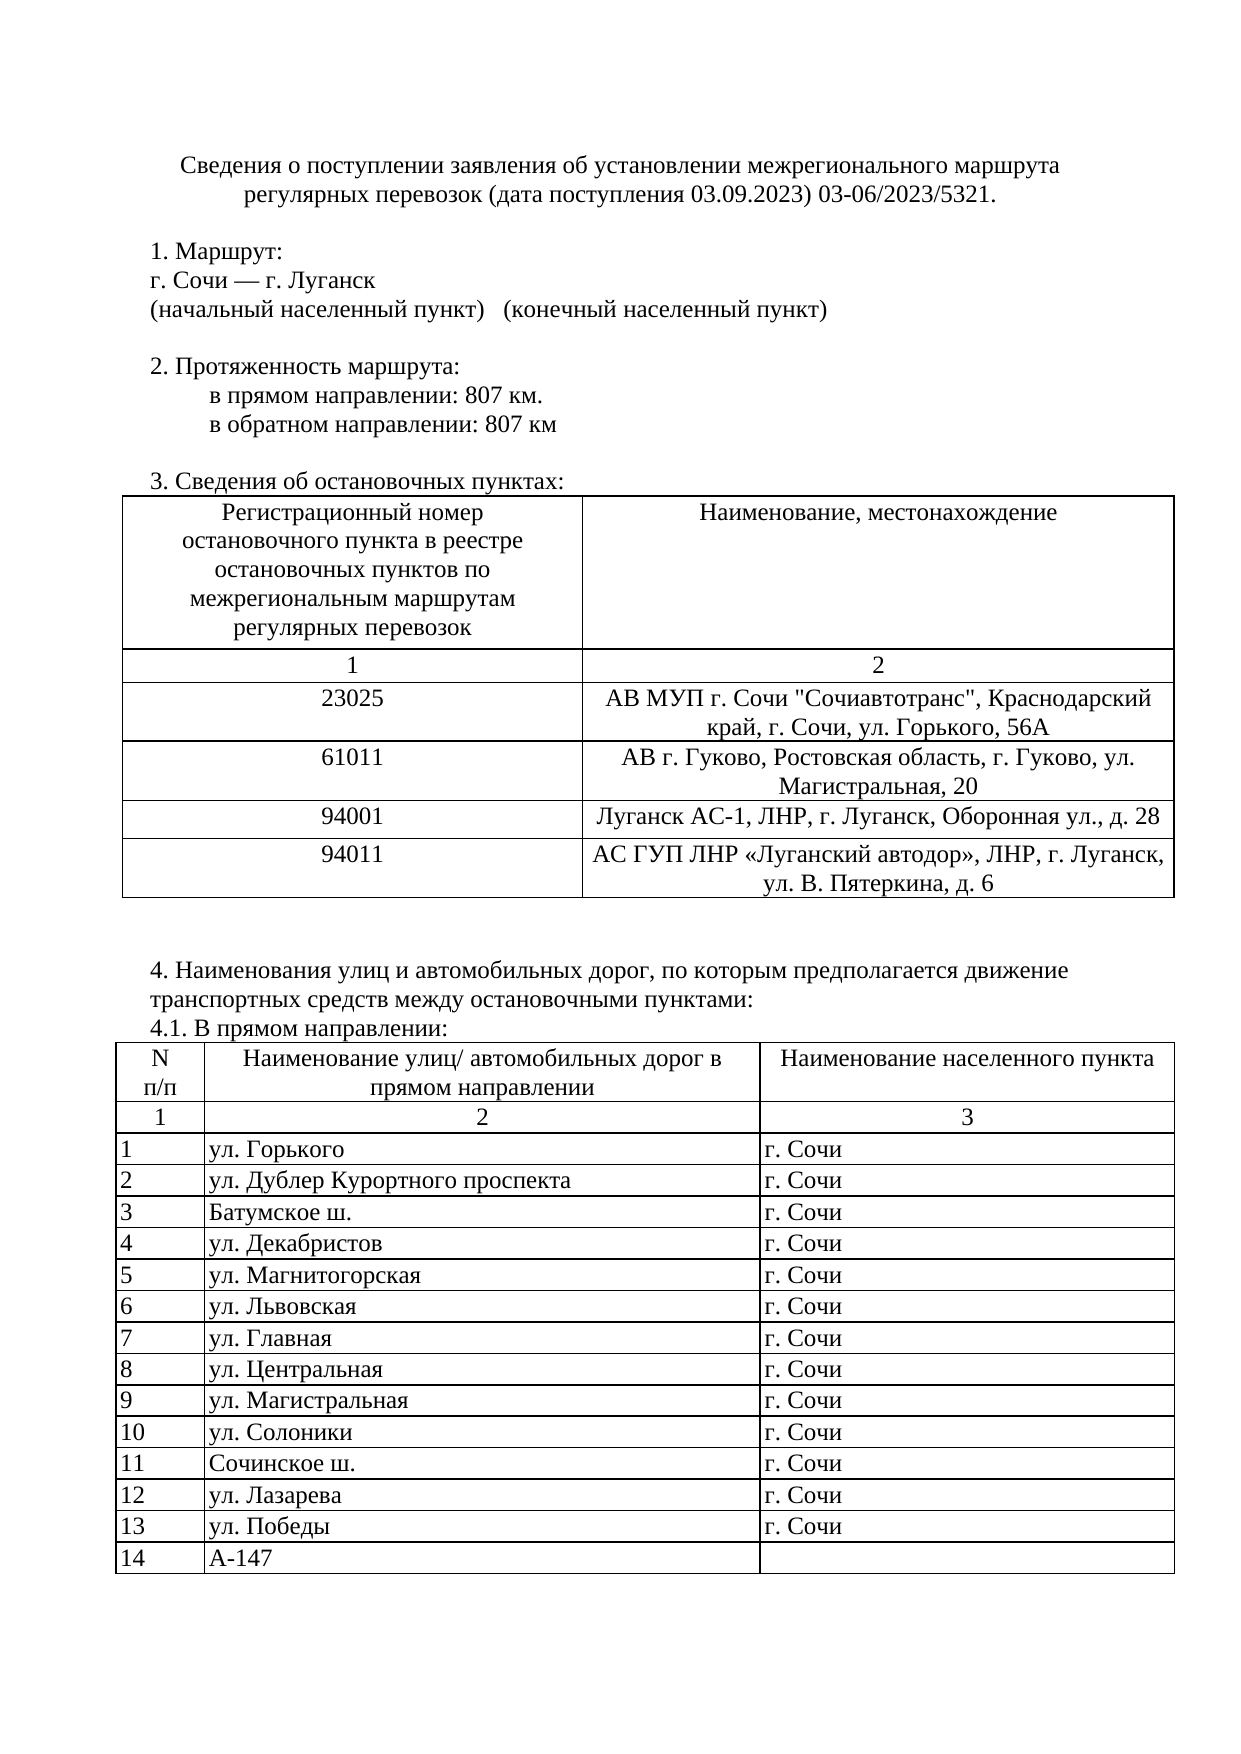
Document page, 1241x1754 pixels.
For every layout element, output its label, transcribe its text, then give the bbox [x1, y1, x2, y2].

text Сведения о поступлении заявления об установлении межрегионального маршрута регулярных перевозок (дата поступления 03.09.2023) 03-06/2023/5321. [150, 150, 1090, 207]
table_cell г. Сочи [761, 1134, 1174, 1164]
table_cell г. Сочи [761, 1228, 1174, 1258]
table_cell [761, 1543, 1174, 1573]
table_cell 4 [117, 1228, 204, 1258]
table_cell 23025 [123, 683, 582, 740]
table_cell ул. Магистральная [205, 1386, 759, 1415]
table_cell Сочинское ш. [205, 1448, 759, 1478]
table_header Наименование населенного пункта [761, 1043, 1174, 1101]
table_cell ул. Главная [205, 1323, 759, 1352]
table_cell г. Сочи [761, 1323, 1174, 1352]
table_cell г. Сочи [761, 1386, 1174, 1415]
table_cell г. Сочи [761, 1291, 1174, 1321]
table_header Наименование улиц/ автомобильных дорог в прямом направлении [205, 1043, 759, 1101]
text 3. Сведения об остановочных пунктах: [150, 466, 1090, 495]
table_cell 3 [761, 1102, 1174, 1132]
table_cell 9 [117, 1386, 204, 1415]
table_cell 14 [117, 1543, 204, 1573]
table_cell 61011 [123, 742, 582, 799]
table_cell ул. Центральная [205, 1354, 759, 1384]
table_header Наименование, местонахождение [583, 497, 1173, 648]
table_cell А-147 [205, 1543, 759, 1573]
table_cell г. Сочи [761, 1511, 1174, 1541]
text (начальный населенный пункт) (конечный населенный пункт) [150, 294, 1090, 322]
table_cell г. Сочи [761, 1417, 1174, 1447]
table_cell 5 [117, 1260, 204, 1289]
table_cell Батумское ш. [205, 1197, 759, 1227]
table_cell 94001 [123, 801, 582, 837]
table_cell ул. Магнитогорская [205, 1260, 759, 1289]
table_cell г. Сочи [761, 1165, 1174, 1195]
table_cell 2 [205, 1102, 759, 1132]
table_cell ул. Львовская [205, 1291, 759, 1321]
table_cell АВ МУП г. Сочи "Сочиавтотранс", Краснодарский край, г. Сочи, ул. Горького, 56А [583, 683, 1173, 740]
table_cell 2 [583, 650, 1173, 681]
table_cell 13 [117, 1511, 204, 1541]
table_cell 3 [117, 1197, 204, 1227]
text 4.1. В прямом направлении: [150, 1013, 1090, 1042]
text в прямом направлении: 807 км. [150, 380, 1090, 409]
table_header N п/п [117, 1043, 204, 1101]
table_cell 1 [117, 1102, 204, 1132]
table_cell ул. Солоники [205, 1417, 759, 1447]
table_cell г. Сочи [761, 1354, 1174, 1384]
table_cell ул. Горького [205, 1134, 759, 1164]
table_cell 2 [117, 1165, 204, 1195]
table_cell 10 [117, 1417, 204, 1447]
table_cell 12 [117, 1480, 204, 1510]
table_cell г. Сочи [761, 1260, 1174, 1289]
table_cell 7 [117, 1323, 204, 1352]
table_cell 1 [117, 1134, 204, 1164]
table_cell г. Сочи [761, 1448, 1174, 1478]
table_cell АС ГУП ЛНР «Луганский автодор», ЛНР, г. Луганск, ул. В. Пятеркина, д. 6 [583, 839, 1173, 896]
table_cell 11 [117, 1448, 204, 1478]
table_cell 8 [117, 1354, 204, 1384]
text в обратном направлении: 807 км [150, 409, 1090, 437]
text 4. Наименования улиц и автомобильных дорог, по которым предполагается движение транспортных средств между остановочными пунктами: [150, 956, 1090, 1013]
text 1. Маршрут: [150, 236, 1090, 265]
table_cell ул. Декабристов [205, 1228, 759, 1258]
table_cell АВ г. Гуково, Ростовская область, г. Гуково, ул. Магистральная, 20 [583, 742, 1173, 799]
table_header Регистрационный номер остановочного пункта в реестре остановочных пунктов по межрегиональным маршрутам регулярных перевозок [123, 497, 582, 648]
table_cell г. Сочи [761, 1480, 1174, 1510]
table_cell Луганск АС-1, ЛНР, г. Луганск, Оборонная ул., д. 28 [583, 801, 1173, 837]
table_cell 1 [123, 650, 582, 681]
table_cell 94011 [123, 839, 582, 896]
text г. Сочи — г. Луганск [150, 265, 1090, 294]
table_cell ул. Дублер Курортного проспекта [205, 1165, 759, 1195]
table_cell г. Сочи [761, 1197, 1174, 1227]
text 2. Протяженность маршрута: [150, 351, 1090, 380]
table_cell ул. Победы [205, 1511, 759, 1541]
table_cell 6 [117, 1291, 204, 1321]
table_cell ул. Лазарева [205, 1480, 759, 1510]
